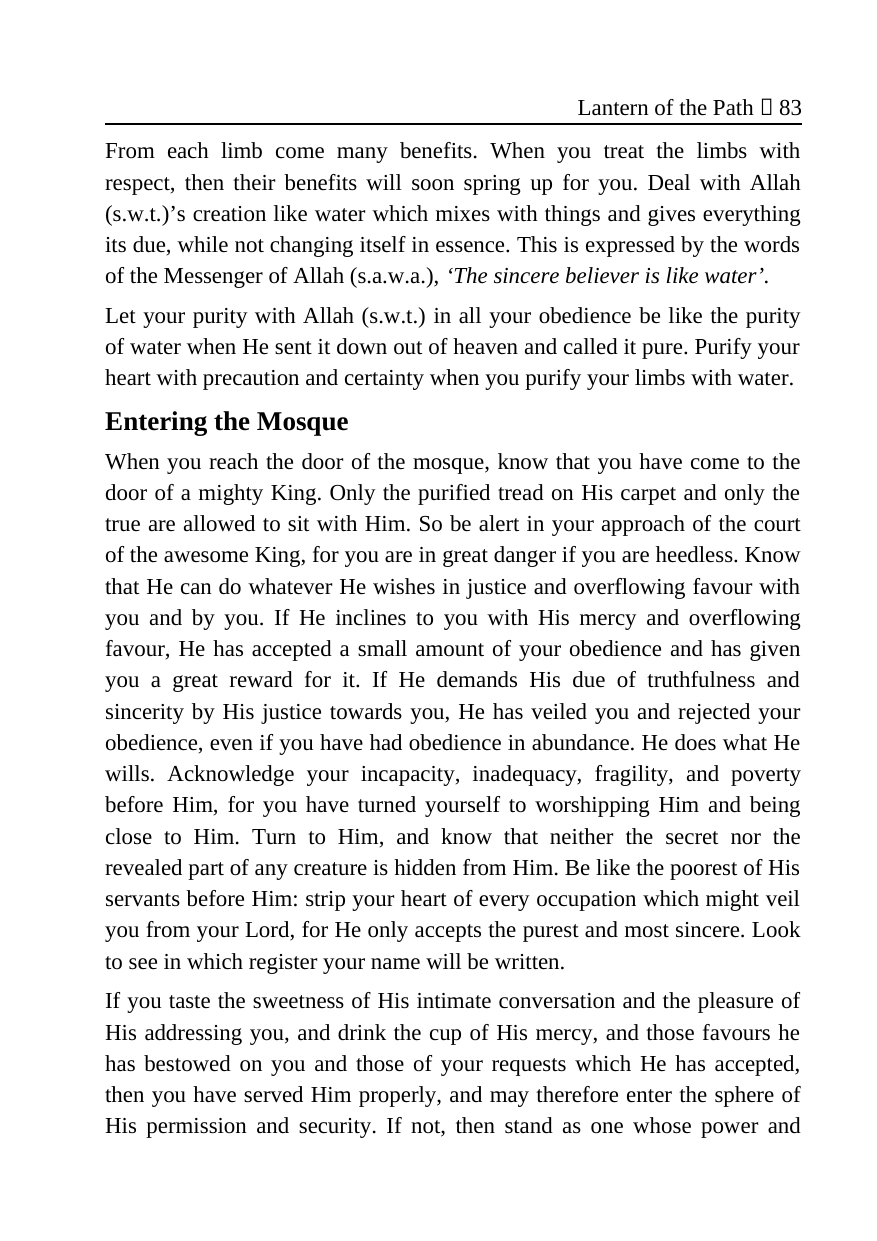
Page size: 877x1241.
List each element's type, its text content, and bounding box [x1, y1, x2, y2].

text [105, 984, 802, 1140]
text From each limb come many benefits. When you treat the limbs with respect, then their benefits will soon spring up for you. Deal with Allah (s.w.t.)’s creation like water which mixes with things and gives everything its due, while not changing itself in essence. This is expressed by the words of the Messenger of Allah (s.a.w.a.), ‘The sincere believer is like water’. [105, 134, 802, 290]
subtitle Entering the Mosque [105, 404, 802, 436]
text Let your purity with Allah (s.w.t.) in all your obedience be like the purity of water when He sent it down out of heaven and called it pure. Purify your heart with precaution and certainty when you purify your limbs with water. [105, 298, 802, 392]
text When you reach the door of the mosque, know that you have come to the door of a mighty King. Only the purified tread on His carpet and only the true are allowed to sit with Him. So be alert in your approach of the court of the awesome King, for you are in great danger if you are heedless. Know that He can do whatever He wishes in justice and overflowing favour with you and by you. If He inclines to you with His mercy and overflowing favour, He has accepted a small amount of your obedience and has given you a great reward for it. If He demands His due of truthfulness and sincerity by His justice towards you, He has veiled you and rejected your obedience, even if you have had obedience in abundance. He does what He wills. Acknowledge your incapacity, inadequacy, fragility, and poverty before Him, for you have turned yourself to worshipping Him and being close to Him. Turn to Him, and know that neither the secret nor the revealed part of any creature is hidden from Him. Be like the poorest of His servants before Him: strip your heart of every occupation which might veil you from your Lord, for He only accepts the purest and most sincere. Look to see in which register your name will be written. [105, 444, 802, 975]
